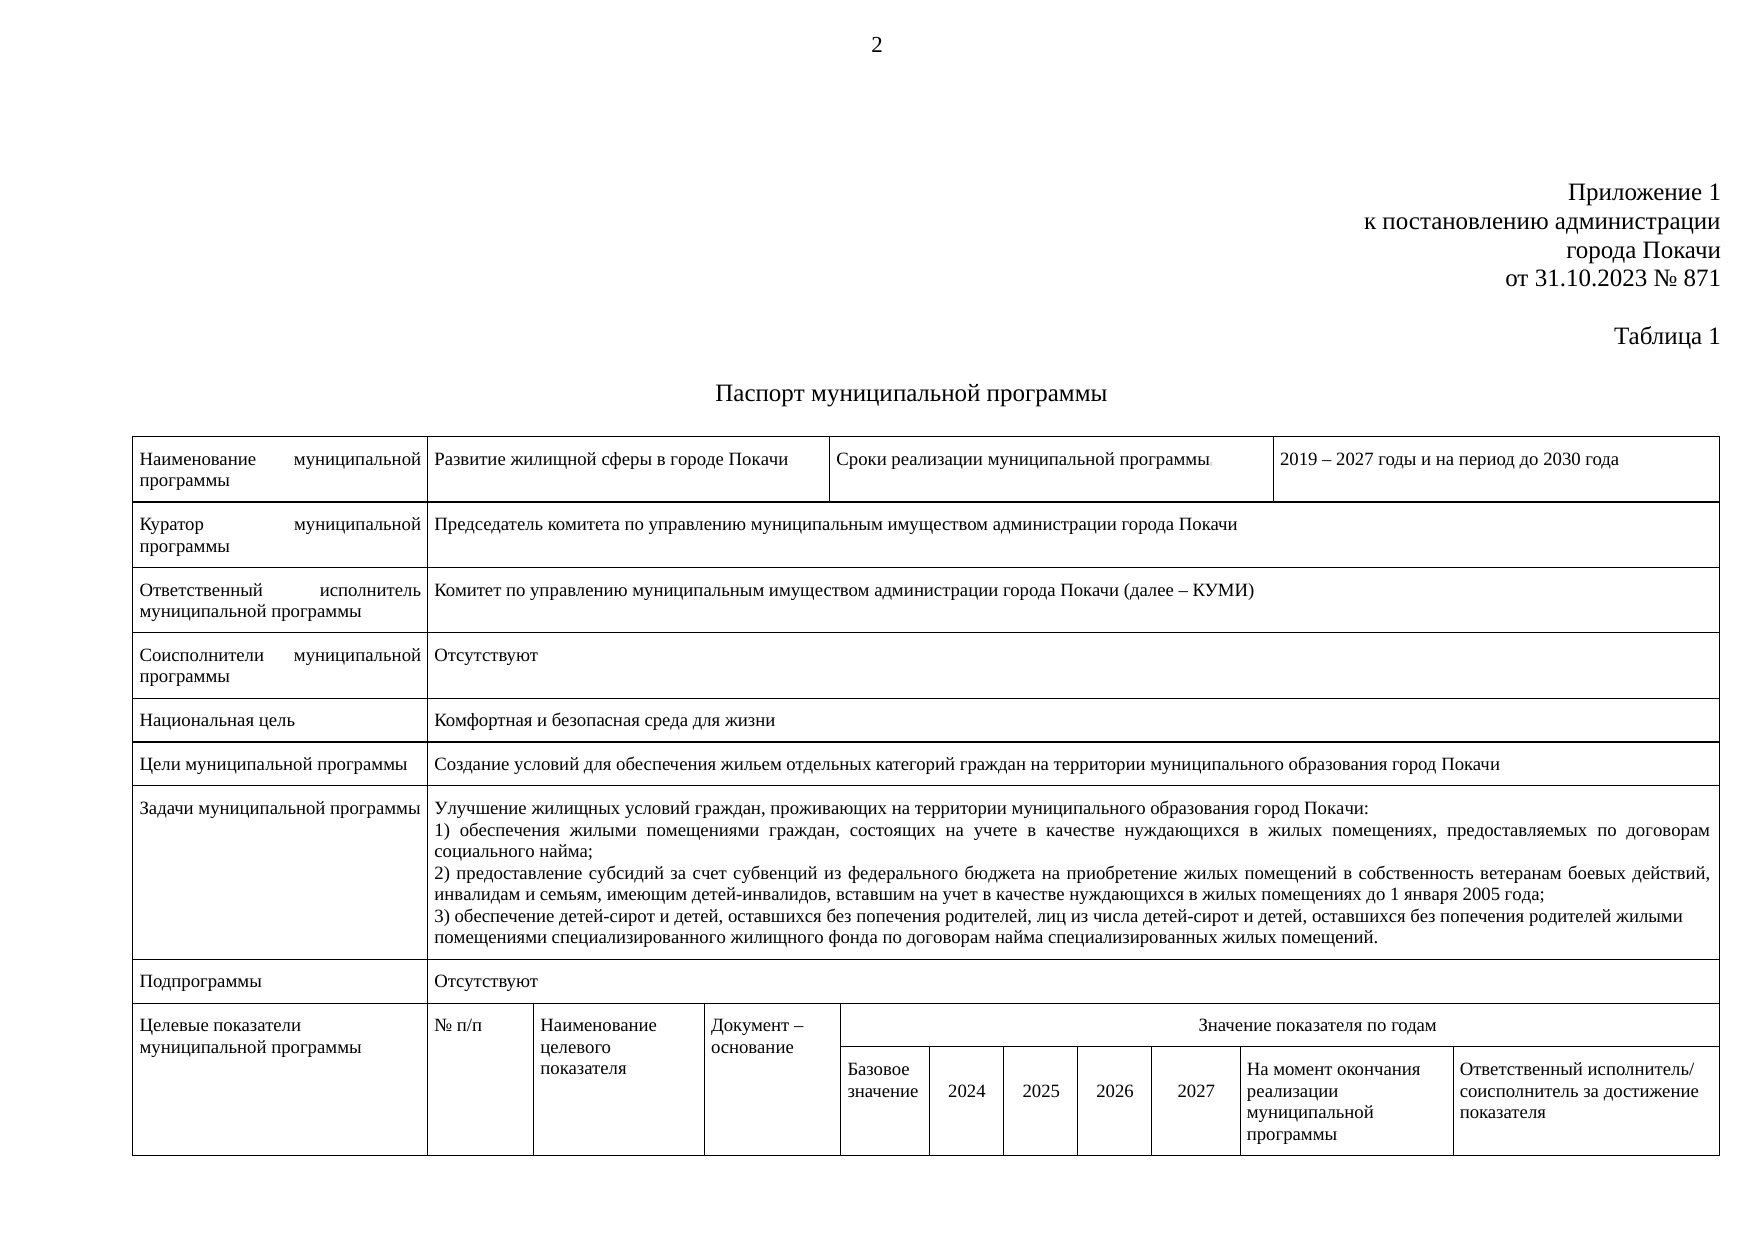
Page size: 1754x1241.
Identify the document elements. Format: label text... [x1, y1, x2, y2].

table_cell Комитет по управлению муниципальным имуществом администрации города Покачи (далее – КУМИ) [428, 568, 1719, 632]
table_cell № п/п [428, 1004, 533, 1155]
table_cell Куратор муниципальной программы [133, 503, 427, 567]
text Таблица 1 [118, 321, 1721, 350]
table_cell Национальная цель [133, 699, 427, 741]
text города Покачи [118, 235, 1721, 263]
table_cell Создание условий для обеспечения жильем отдельных категорий граждан на территории муниципального образования город Покачи [428, 743, 1719, 785]
text Приложение 1 [118, 177, 1721, 206]
table_cell Цели муниципальной программы [133, 743, 427, 785]
table_cell Подпрограммы [133, 960, 427, 1002]
table_header Сроки реализации муниципальной программы [830, 437, 1273, 501]
table_header Развитие жилищной сферы в городе Покачи [428, 437, 829, 501]
table_cell Ответственный исполнитель муниципальной программы [133, 568, 427, 632]
table_cell Целевые показатели муниципальной программы [133, 1004, 427, 1155]
text Паспорт муниципальной программы [118, 378, 1636, 407]
table_cell Документ – основание [705, 1004, 840, 1155]
table_cell Наименование целевого показателя [534, 1004, 704, 1155]
table_cell 2026 [1078, 1047, 1151, 1155]
table_cell Соисполнители муниципальной программы [133, 633, 427, 698]
table_cell Задачи муниципальной программы [133, 786, 427, 958]
table_cell Отсутствуют [428, 960, 1719, 1002]
table_cell 2025 [1004, 1047, 1077, 1155]
table_cell Ответственный исполнитель/ соисполнитель за достижение показателя [1454, 1047, 1719, 1155]
text от 31.10.2023 № 871 [118, 263, 1721, 292]
table_cell Комфортная и безопасная среда для жизни [428, 699, 1719, 741]
table_cell Улучшение жилищных условий граждан, проживающих на территории муниципального образования город Покачи: 1) обеспечения жилыми помещениями граждан, состоящих на учете в качестве нуждающихся в жилых помещениях, предоставляемых по договорам социального найма; 2) предоставление субсидий за счет субвенций из федерального бюджета на приобретение жилых помещений в собственность ветеранам боевых действий, инвалидам и семьям, имеющим детей-инвалидов, вставшим на учет в качестве нуждающихся в жилых помещениях до 1 января 2005 года; 3) обеспечение детей-сирот и детей, оставшихся без попечения родителей, лиц из числа детей-сирот и детей, оставшихся без попечения родителей жилыми помещениями специализированного жилищного фонда по договорам найма специализированных жилых помещений. [428, 786, 1719, 958]
table_header 2019 – 2027 годы и на период до 2030 года [1274, 437, 1719, 501]
table_cell На момент окончания реализации муниципальной программы [1241, 1047, 1453, 1155]
table_cell 2024 [930, 1047, 1003, 1155]
table_cell Значение показателя по годам [841, 1004, 1719, 1046]
table_cell Председатель комитета по управлению муниципальным имуществом администрации города Покачи [428, 503, 1719, 567]
text к постановлению администрации [118, 206, 1721, 235]
table_header Наименование муниципальной программы [133, 437, 427, 501]
table_cell Отсутствуют [428, 633, 1719, 698]
table_cell 2027 [1152, 1047, 1240, 1155]
table_cell Базовое значение [841, 1047, 929, 1155]
